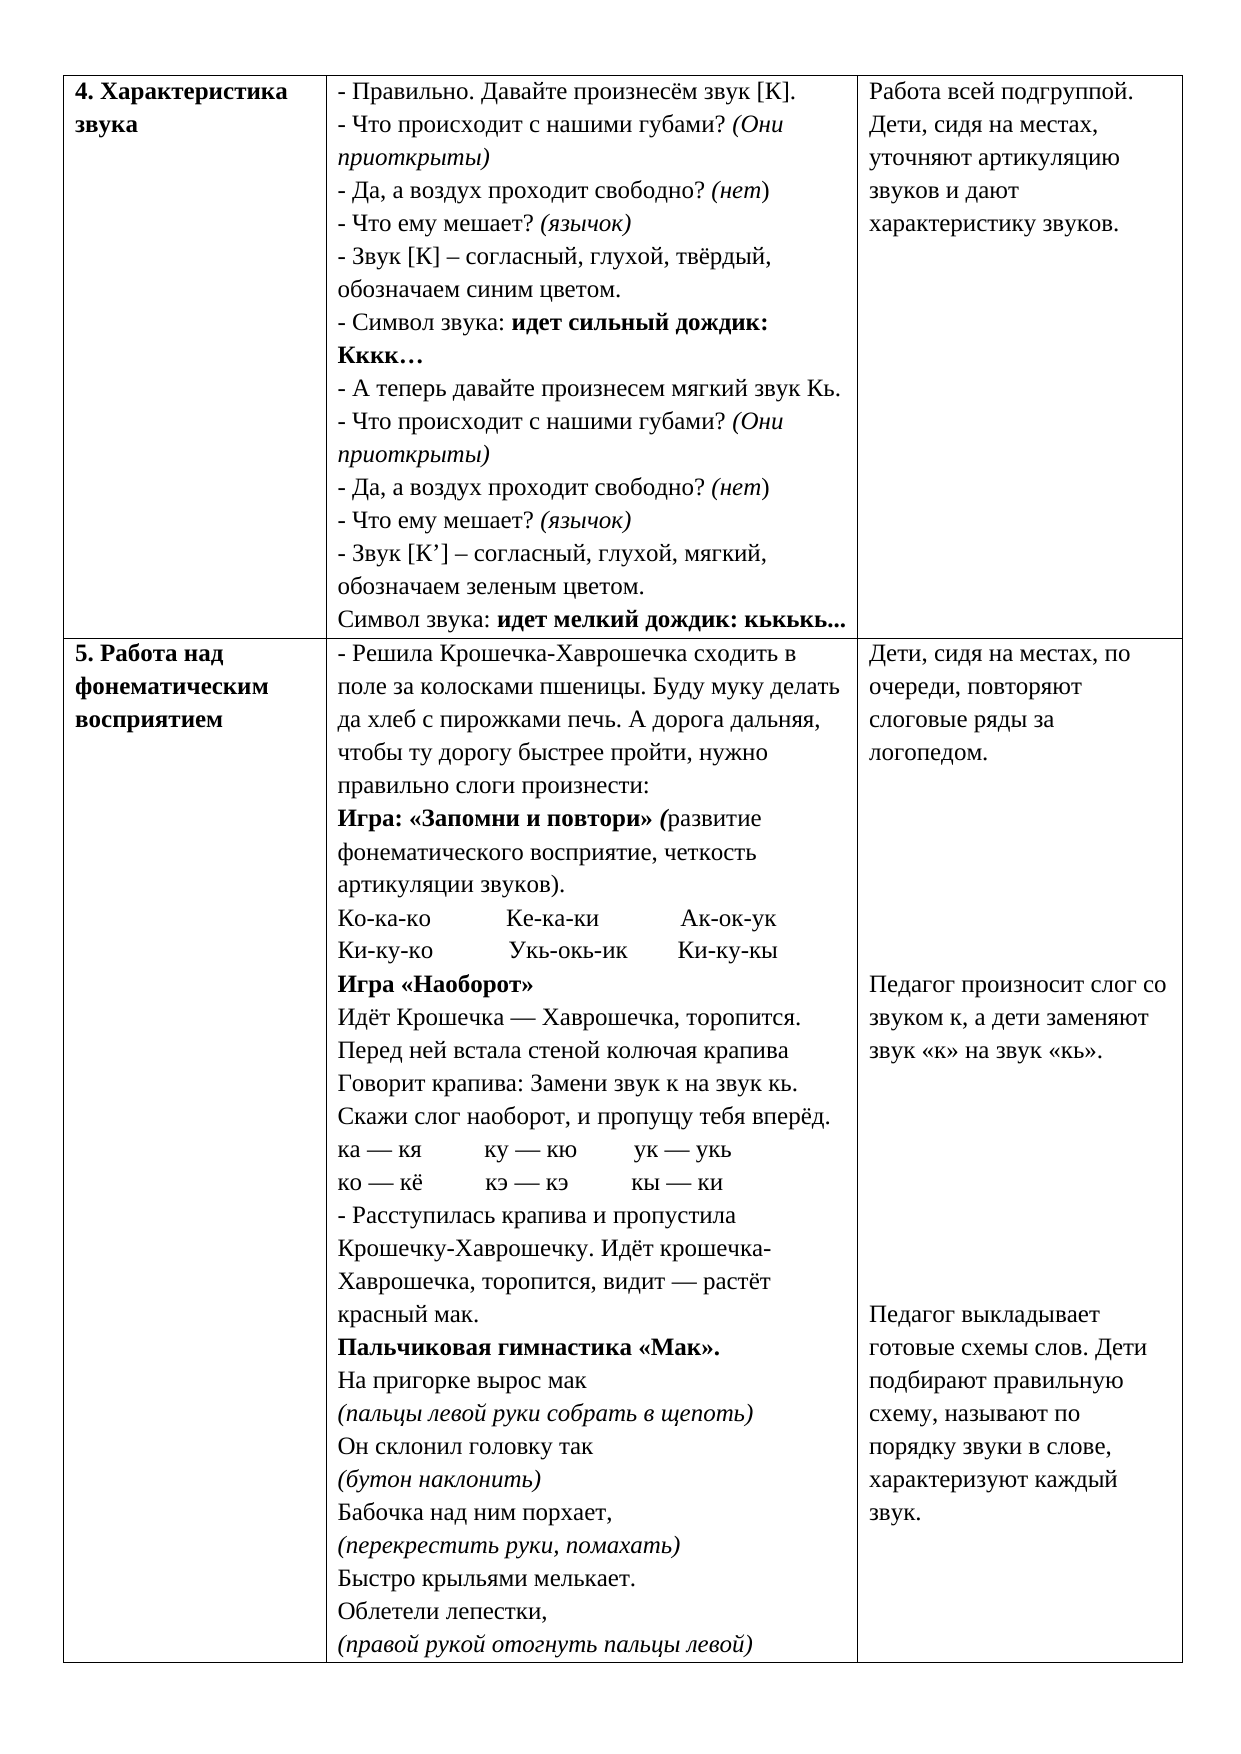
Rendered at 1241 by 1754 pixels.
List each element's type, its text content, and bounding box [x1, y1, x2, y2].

table_cell Работа всей подгруппой. Дети, сидя на местах, уточняют артикуляцию звуков и дают характеристику звуков. [858, 76, 1182, 637]
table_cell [858, 639, 1182, 1662]
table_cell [327, 639, 857, 1662]
table_cell 4. Характеристика звука [64, 76, 326, 637]
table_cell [64, 639, 326, 1662]
table_cell - Правильно. Давайте произнесём звук [К]. - Что происходит с нашими губами? (Они приоткрыты) - Да, а воздух проходит свободно? (нет) - Что ему мешает? (язычок) - Звук [К] – согласный, глухой, твёрдый, обозначаем синим цветом. - Символ звука: идет сильный дождик: Кккк… - А теперь давайте произнесем мягкий звук Кь. - Что происходит с нашими губами? (Они приоткрыты) - Да, а воздух проходит свободно? (нет) - Что ему мешает? (язычок) - Звук [К’] – согласный, глухой, мягкий, обозначаем зеленым цветом. Символ звука: идет мелкий дождик: кькькь... [327, 76, 857, 637]
